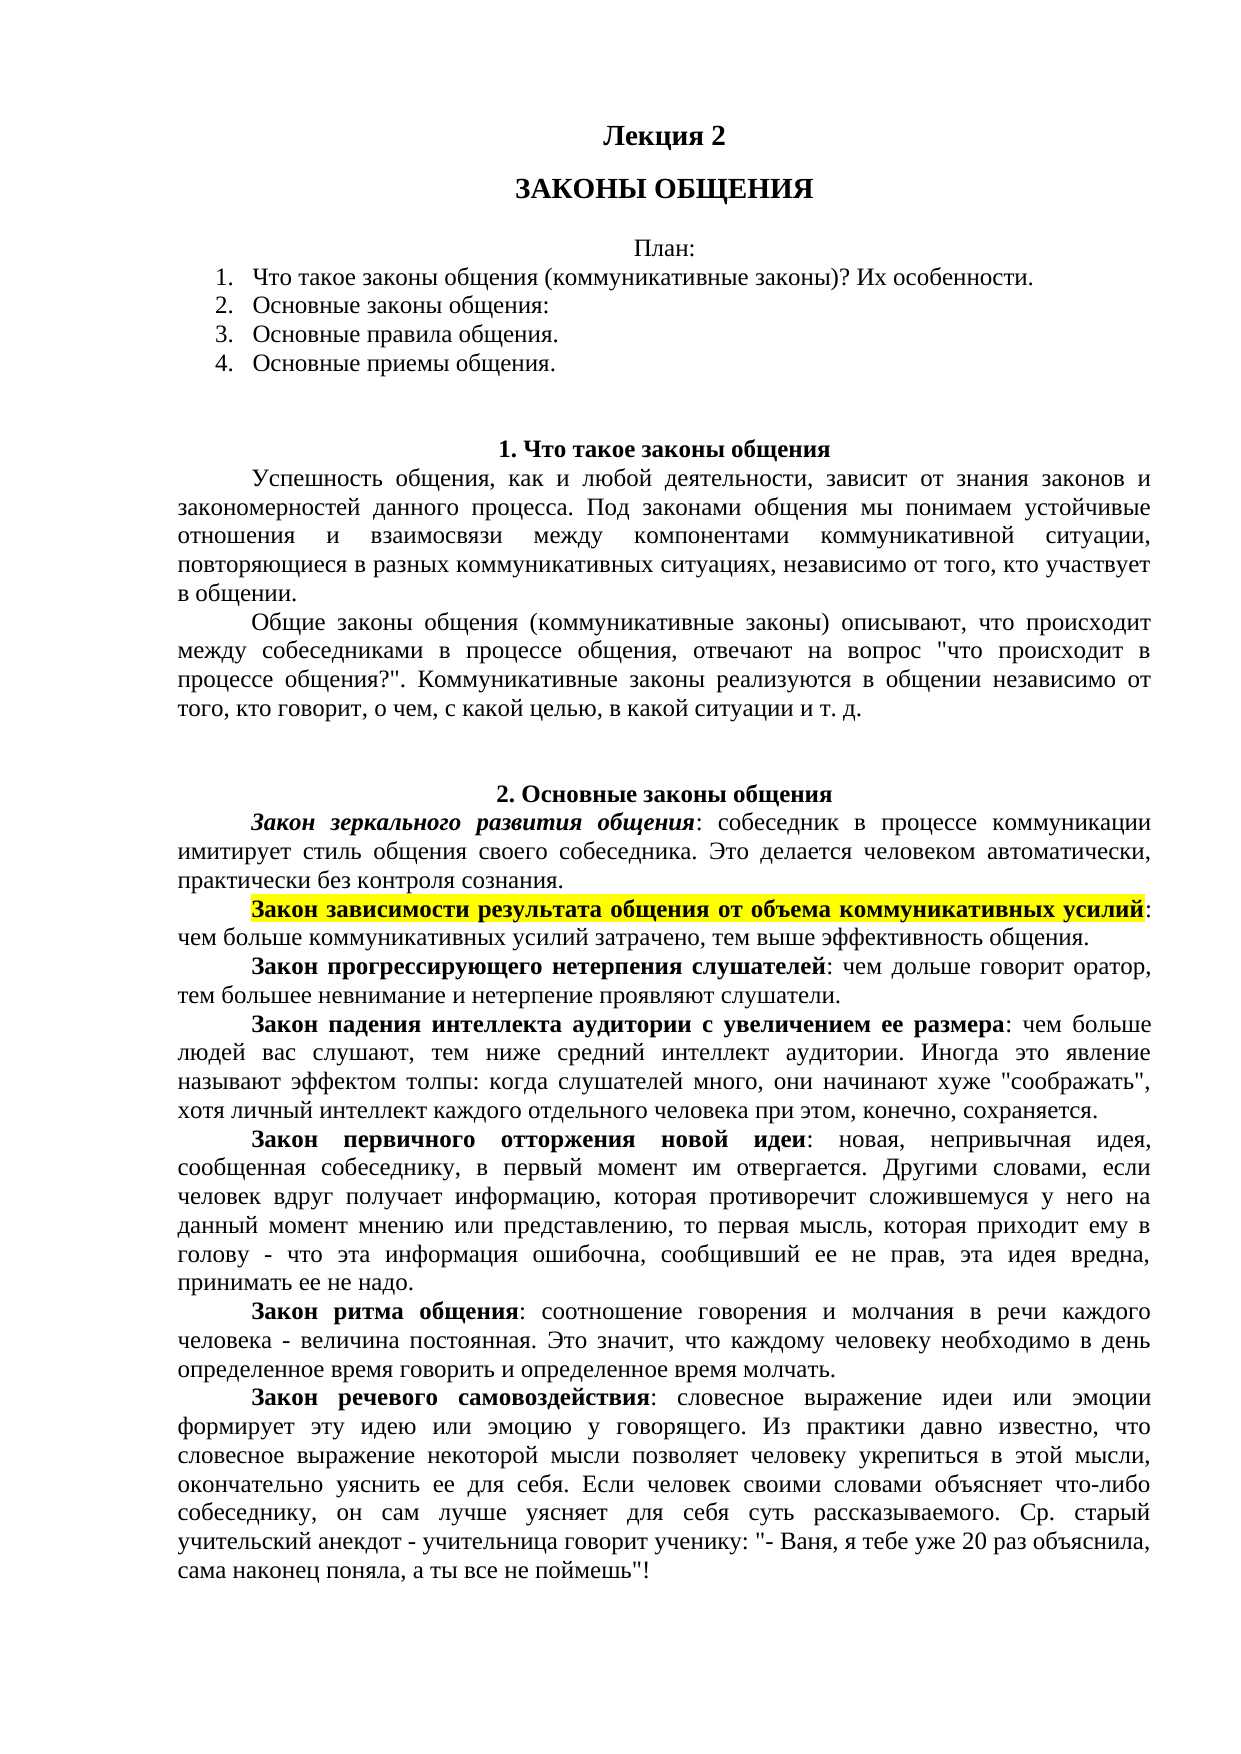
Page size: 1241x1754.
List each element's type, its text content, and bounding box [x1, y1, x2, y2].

text Закон зеркального развития общения: собеседник в процессе коммуникации имитирует стиль общения своего собеседника. Это делается человеком автоматически, практически без контроля сознания. [177, 807, 1152, 894]
subtitle Лекция 2 [177, 118, 1152, 152]
text Закон ритма общения: соотношение говорения и молчания в речи каждого человека - величина постоянная. Это значит, что каждому человеку необходимо в день определенное время говорить и определенное время молчать. [177, 1296, 1152, 1382]
subtitle ЗАКОНЫ ОБЩЕНИЯ [177, 171, 1152, 204]
list Что такое законы общения (коммуникативные законы)? Их особенности. [215, 262, 1152, 291]
list Основные правила общения. [215, 319, 1152, 348]
text Успешность общения, как и любой деятельности, зависит от знания законов и закономерностей данного процесса. Под законами общения мы понимаем устойчивые отношения и взаимосвязи между компонентами коммуникативной ситуации, повторяющиеся в разных коммуникативных ситуациях, независимо от того, кто участвует в общении. [177, 463, 1152, 607]
list Основные приемы общения. [215, 348, 1152, 377]
list Основные законы общения: [215, 291, 1152, 319]
text План: [177, 233, 1152, 262]
text Закон прогрессирующего нетерпения слушателей: чем дольше говорит оратор, тем большее невнимание и нетерпение проявляют слушатели. [177, 951, 1152, 1009]
text 1. Что такое законы общения [177, 434, 1152, 463]
text Закон зависимости результата общения от объема коммуникативных усилий: чем больше коммуникативных усилий затрачено, тем выше эффективность общения. [177, 894, 1152, 951]
text Закон падения интеллекта аудитории с увеличением ее размера: чем больше людей вас слушают, тем ниже средний интеллект аудитории. Иногда это явление называют эффектом толпы: когда слушателей много, они начинают хуже "соображать", хотя личный интеллект каждого отдельного человека при этом, конечно, сохраняется. [177, 1009, 1152, 1124]
text Закон речевого самовоздействия: словесное выражение идеи или эмоции формирует эту идею или эмоцию у говорящего. Из практики давно известно, что словесное выражение некоторой мысли позволяет человеку укрепиться в этой мысли, окончательно уяснить ее для себя. Если человек своими словами объясняет что-либо собеседнику, он сам лучше уясняет для себя суть рассказываемого. Ср. старый учительский анекдот - учительница говорит ученику: "- Ваня, я тебе уже 20 раз объяснила, сама наконец поняла, а ты все не поймешь"! [177, 1382, 1152, 1584]
text Общие законы общения (коммуникативные законы) описывают, что происходит между собеседниками в процессе общения, отвечают на вопрос "что происходит в процессе общения?". Коммуникативные законы реализуются в общении независимо от того, кто говорит, о чем, с какой целью, в какой ситуации и т. д. [177, 607, 1152, 722]
text 2. Основные законы общения [177, 779, 1152, 807]
text Закон первичного отторжения новой идеи: новая, непривычная идея, сообщенная собеседнику, в первый момент им отвергается. Другими словами, если человек вдруг получает информацию, которая противоречит сложившемуся у него на данный момент мнению или представлению, то первая мысль, которая приходит ему в голову - что эта информация ошибочна, сообщивший ее не прав, эта идея вредна, принимать ее не надо. [177, 1124, 1152, 1296]
